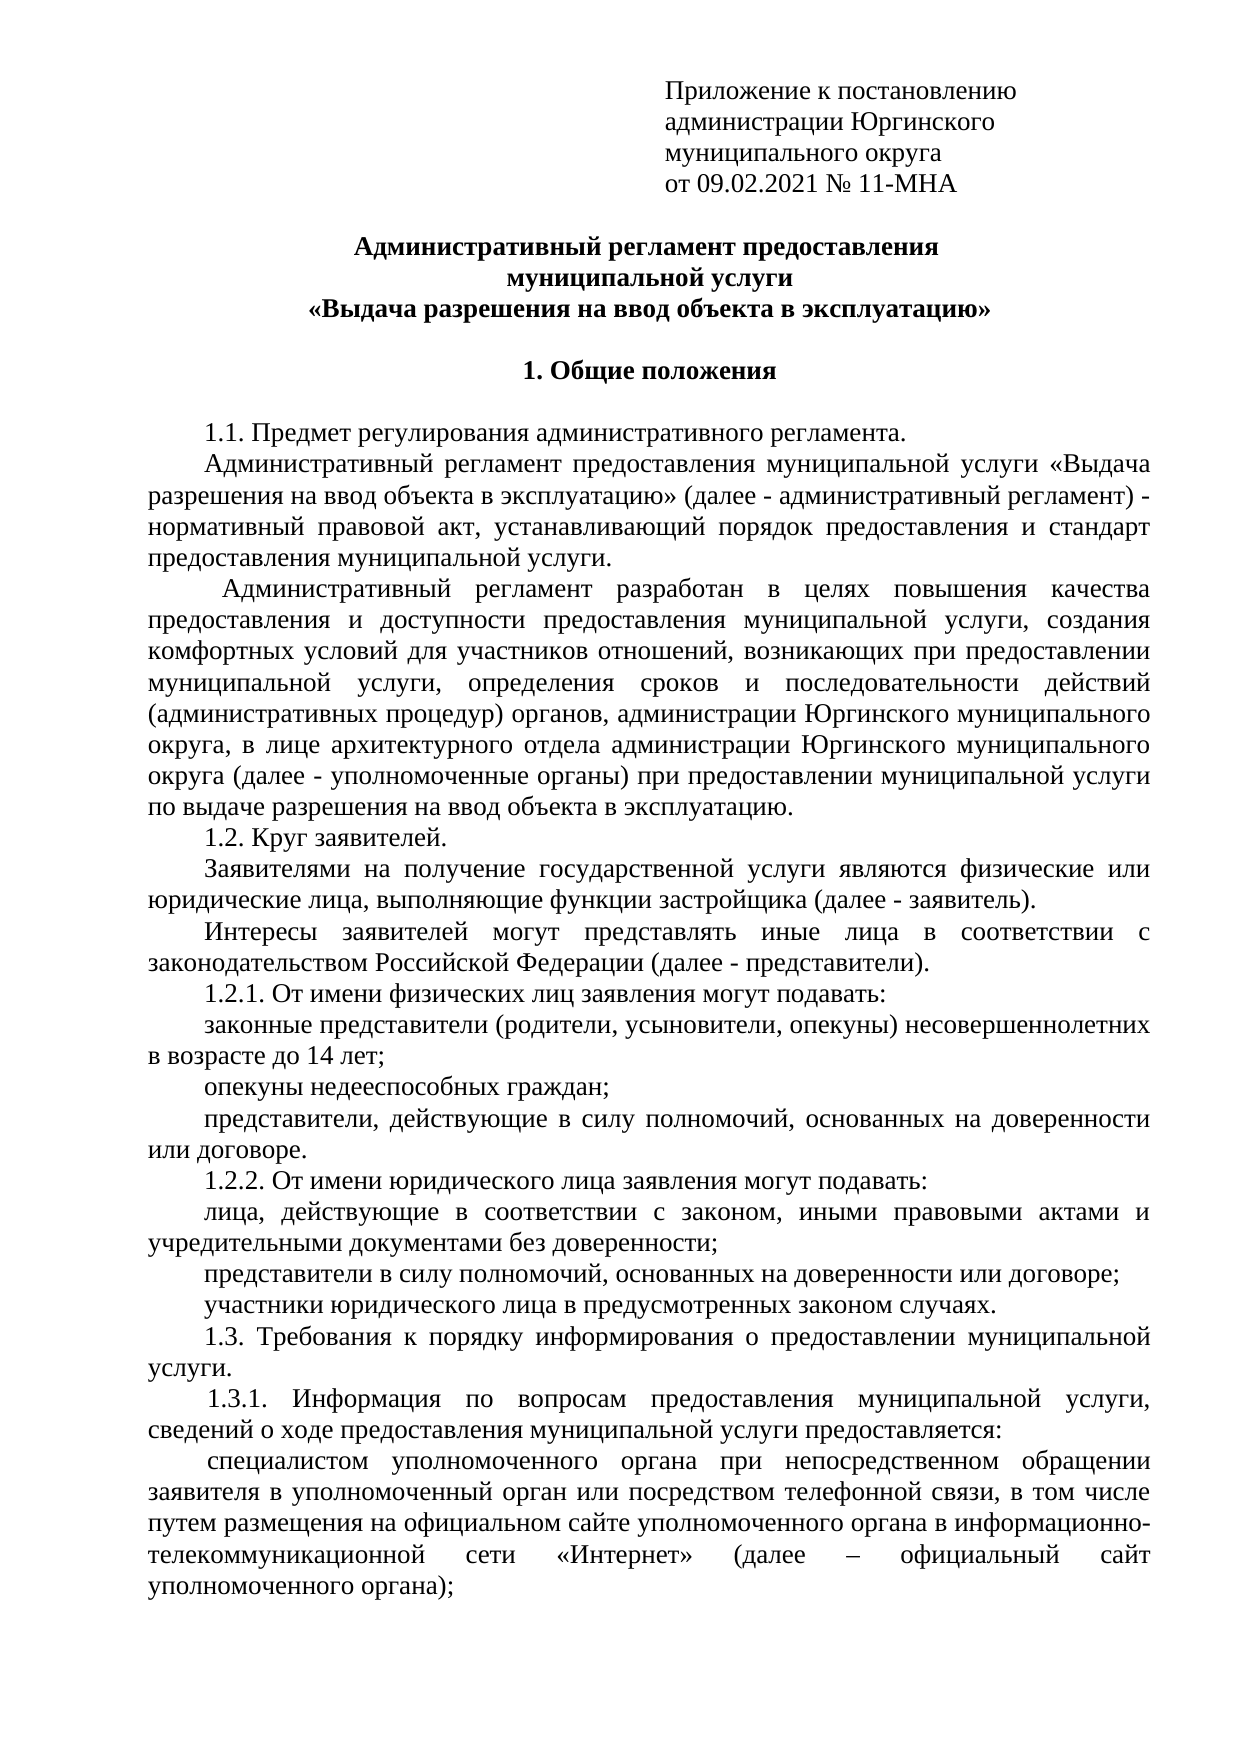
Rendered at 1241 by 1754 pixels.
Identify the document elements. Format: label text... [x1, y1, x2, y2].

text администрации Юргинского [148, 105, 1152, 136]
text специалистом уполномоченного органа при непосредственном обращении заявителя в уполномоченный орган или посредством телефонной связи, в том числе путем размещения на официальном сайте уполномоченного органа в информационно-телекоммуникационной сети «Интернет» (далее – официальный сайт уполномоченного органа); [148, 1444, 1152, 1600]
text Административный регламент разработан в целях повышения качества предоставления и доступности предоставления муниципальной услуги, создания комфортных условий для участников отношений, возникающих при предоставлении муниципальной услуги, определения сроков и последовательности действий (административных процедур) органов, администрации Юргинского муниципального округа, в лице архитектурного отдела администрации Юргинского муниципального округа (далее - уполномоченные органы) при предоставлении муниципальной услуги по выдаче разрешения на ввод объекта в эксплуатацию. [148, 572, 1152, 821]
text опекуны недееспособных граждан; [148, 1071, 1152, 1102]
text Административный регламент предоставления муниципальной услуги [148, 229, 1152, 292]
text Приложение к постановлению [148, 74, 1152, 105]
text 1.3. Требования к порядку информирования о предоставлении муниципальной услуги. [148, 1320, 1152, 1382]
text представители, действующие в силу полномочий, основанных на доверенности или договоре. [148, 1102, 1152, 1164]
text от 09.02.2021 № 11-МНА [148, 167, 1152, 198]
text лица, действующие в соответствии с законом, иными правовыми актами и учредительными документами без доверенности; [148, 1195, 1152, 1257]
text 1.2.2. От имени юридического лица заявления могут подавать: [148, 1164, 1152, 1195]
text 1.3.1. Информация по вопросам предоставления муниципальной услуги, сведений о ходе предоставления муниципальной услуги предоставляется: [148, 1382, 1152, 1444]
text 1.1. Предмет регулирования административного регламента. [148, 416, 1152, 448]
text Интересы заявителей могут представлять иные лица в соответствии с законодательством Российской Федерации (далее - представители). [148, 915, 1152, 977]
text участники юридического лица в предусмотренных законом случаях. [148, 1288, 1152, 1320]
text Заявителями на получение государственной услуги являются физические или юридические лица, выполняющие функции застройщика (далее - заявитель). [148, 852, 1152, 915]
text «Выдача разрешения на ввод объекта в эксплуатацию» [148, 292, 1152, 323]
text представители в силу полномочий, основанных на доверенности или договоре; [148, 1257, 1152, 1288]
text 1.2.1. От имени физических лиц заявления могут подавать: [148, 977, 1152, 1008]
text 1.2. Круг заявителей. [148, 821, 1152, 852]
text Административный регламент предоставления муниципальной услуги «Выдача разрешения на ввод объекта в эксплуатацию» (далее - административный регламент) - нормативный правовой акт, устанавливающий порядок предоставления и стандарт предоставления муниципальной услуги. [148, 448, 1152, 572]
text муниципального округа [148, 136, 1152, 167]
text законные представители (родители, усыновители, опекуны) несовершеннолетних в возрасте до 14 лет; [148, 1008, 1152, 1071]
text 1. Общие положения [148, 354, 1152, 385]
